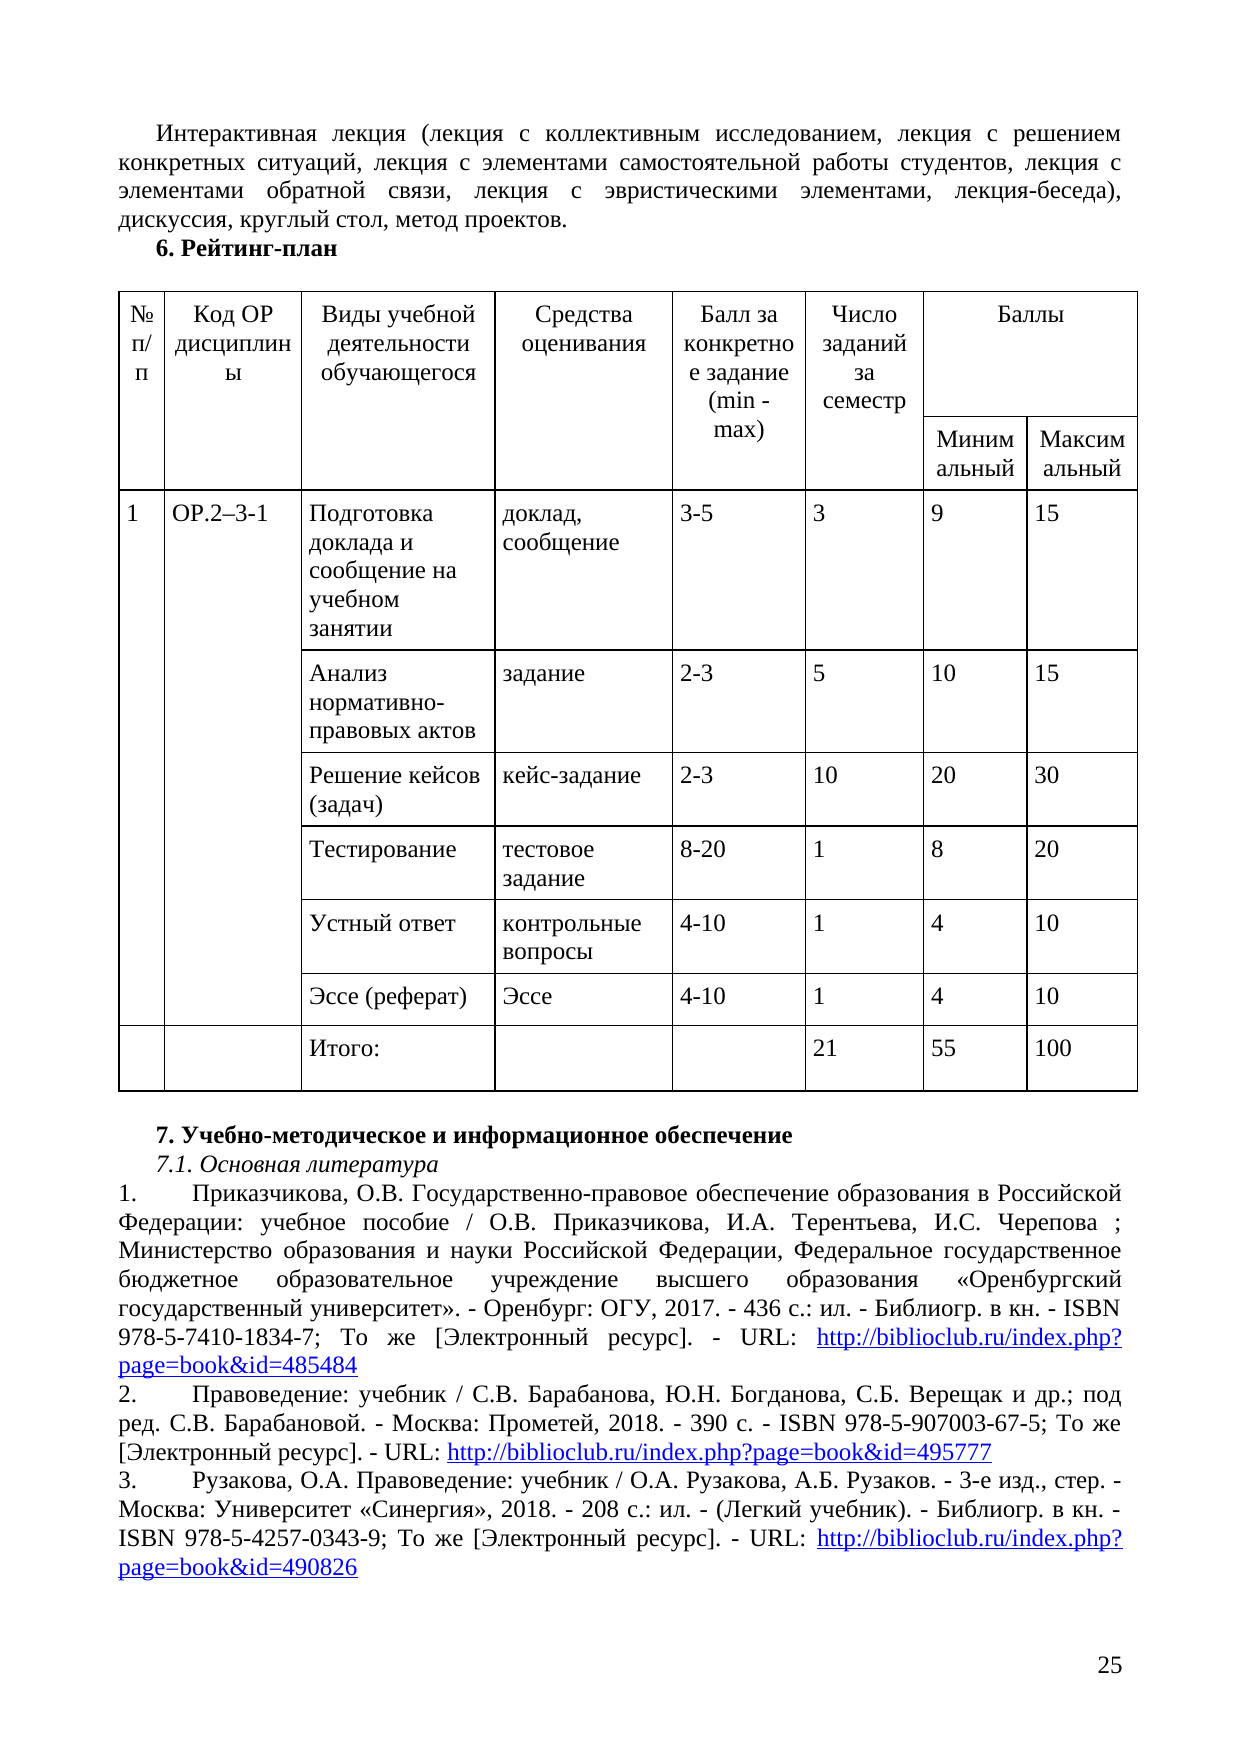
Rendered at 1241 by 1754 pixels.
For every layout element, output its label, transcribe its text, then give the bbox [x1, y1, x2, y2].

table_cell Максимальный [1028, 417, 1137, 489]
table_header № п/п [120, 292, 164, 489]
table_cell 10 [1028, 900, 1137, 972]
table_cell 2-3 [673, 753, 805, 825]
table_cell 5 [806, 651, 923, 751]
table_cell Минимальный [924, 417, 1026, 489]
table_cell кейс-задание [496, 753, 672, 825]
table_header Баллы [924, 292, 1137, 416]
table_cell 30 [1028, 753, 1137, 825]
table_cell 4-10 [673, 974, 805, 1024]
table_cell Итого: [302, 1026, 494, 1090]
table_cell [673, 1026, 805, 1090]
table_cell 1 [806, 974, 923, 1024]
table_cell Тестирование [302, 827, 494, 899]
table_cell 9 [924, 491, 1026, 649]
table_cell [496, 1026, 672, 1090]
table_cell 4 [924, 900, 1026, 972]
subtitle 6. Рейтинг-план [118, 233, 1122, 262]
table_cell тестовое задание [496, 827, 672, 899]
text 1. Приказчикова, О.В. Государственно-правовое обеспечение образования в Российской Федерации: учебное пособие / О.В. Приказчикова, И.А. Терентьева, И.С. Черепова ; Министерство образования и науки Российской Федерации, Федеральное государственное бюджетное образовательное учреждение высшего образования «Оренбургский государственный университет». - Оренбург: ОГУ, 2017. - 436 с.: ил. - Библиогр. в кн. - ISBN 978-5-7410-1834-7; То же [Электронный ресурс]. - URL: http://biblioclub.ru/index.php?page=book&id=485484 [118, 1178, 1122, 1379]
text 2. Правоведение: учебник / С.В. Барабанова, Ю.Н. Богданова, С.Б. Верещак и др.; под ред. С.В. Барабановой. - Москва: Прометей, 2018. - 390 с. - ISBN 978-5-907003-67-5; То же [Электронный ресурс]. - URL: http://biblioclub.ru/index.php?page=book&id=495777 [118, 1379, 1122, 1466]
table_cell 21 [806, 1026, 923, 1090]
table_header Код ОР дисциплины [165, 292, 301, 489]
table_cell Подготовка доклада и сообщение на учебном занятии [302, 491, 494, 649]
table_cell 15 [1028, 651, 1137, 751]
table_cell 4 [924, 974, 1026, 1024]
table_cell 1 [806, 900, 923, 972]
table_header Число заданий за семестр [806, 292, 923, 489]
table_header Средства оценивания [496, 292, 672, 489]
table_cell 10 [924, 651, 1026, 751]
table_header Балл за конкретное задание (min - max) [673, 292, 805, 489]
table_cell 1 [806, 827, 923, 899]
table_cell Эссе [496, 974, 672, 1024]
table_cell 10 [806, 753, 923, 825]
table_cell 20 [924, 753, 1026, 825]
table_cell Анализ нормативно-правовых актов [302, 651, 494, 751]
table_cell [165, 1026, 301, 1090]
table_cell 10 [1028, 974, 1137, 1024]
table_cell 8-20 [673, 827, 805, 899]
table_cell 4-10 [673, 900, 805, 972]
table_cell 3-5 [673, 491, 805, 649]
table_header Виды учебной деятельности обучающегося [302, 292, 494, 489]
table_cell 3 [806, 491, 923, 649]
table_cell 1 [120, 491, 164, 1024]
table_cell доклад, сообщение [496, 491, 672, 649]
table_cell Решение кейсов (задач) [302, 753, 494, 825]
table_cell контрольные вопросы [496, 900, 672, 972]
text 3. Рузакова, О.А. Правоведение: учебник / О.А. Рузакова, А.Б. Рузаков. - 3-е изд., стер. - Москва: Университет «Синергия», 2018. - 208 с.: ил. - (Легкий учебник). - Библиогр. в кн. - ISBN 978-5-4257-0343-9; То же [Электронный ресурс]. - URL: http://biblioclub.ru/index.php?page=book&id=490826 [118, 1466, 1122, 1581]
subtitle 7. Учебно-методическое и информационное обеспечение [118, 1121, 1122, 1149]
table_cell Эссе (реферат) [302, 974, 494, 1024]
table_cell 8 [924, 827, 1026, 899]
table_cell 20 [1028, 827, 1137, 899]
table_cell Устный ответ [302, 900, 494, 972]
table_cell 15 [1028, 491, 1137, 649]
table_cell [120, 1026, 164, 1090]
subtitle 7.1. Основная литература [118, 1149, 1122, 1178]
table_cell задание [496, 651, 672, 751]
table_cell ОР.2–3-1 [165, 491, 301, 1024]
table_cell 2-3 [673, 651, 805, 751]
table_cell 100 [1028, 1026, 1137, 1090]
table_cell 55 [924, 1026, 1026, 1090]
text Интерактивная лекция (лекция с коллективным исследованием, лекция с решением конкретных ситуаций, лекция с элементами самостоятельной работы студентов, лекция с элементами обратной связи, лекция с эвристическими элементами, лекция-беседа), дискуссия, круглый стол, метод проектов. [118, 118, 1122, 233]
